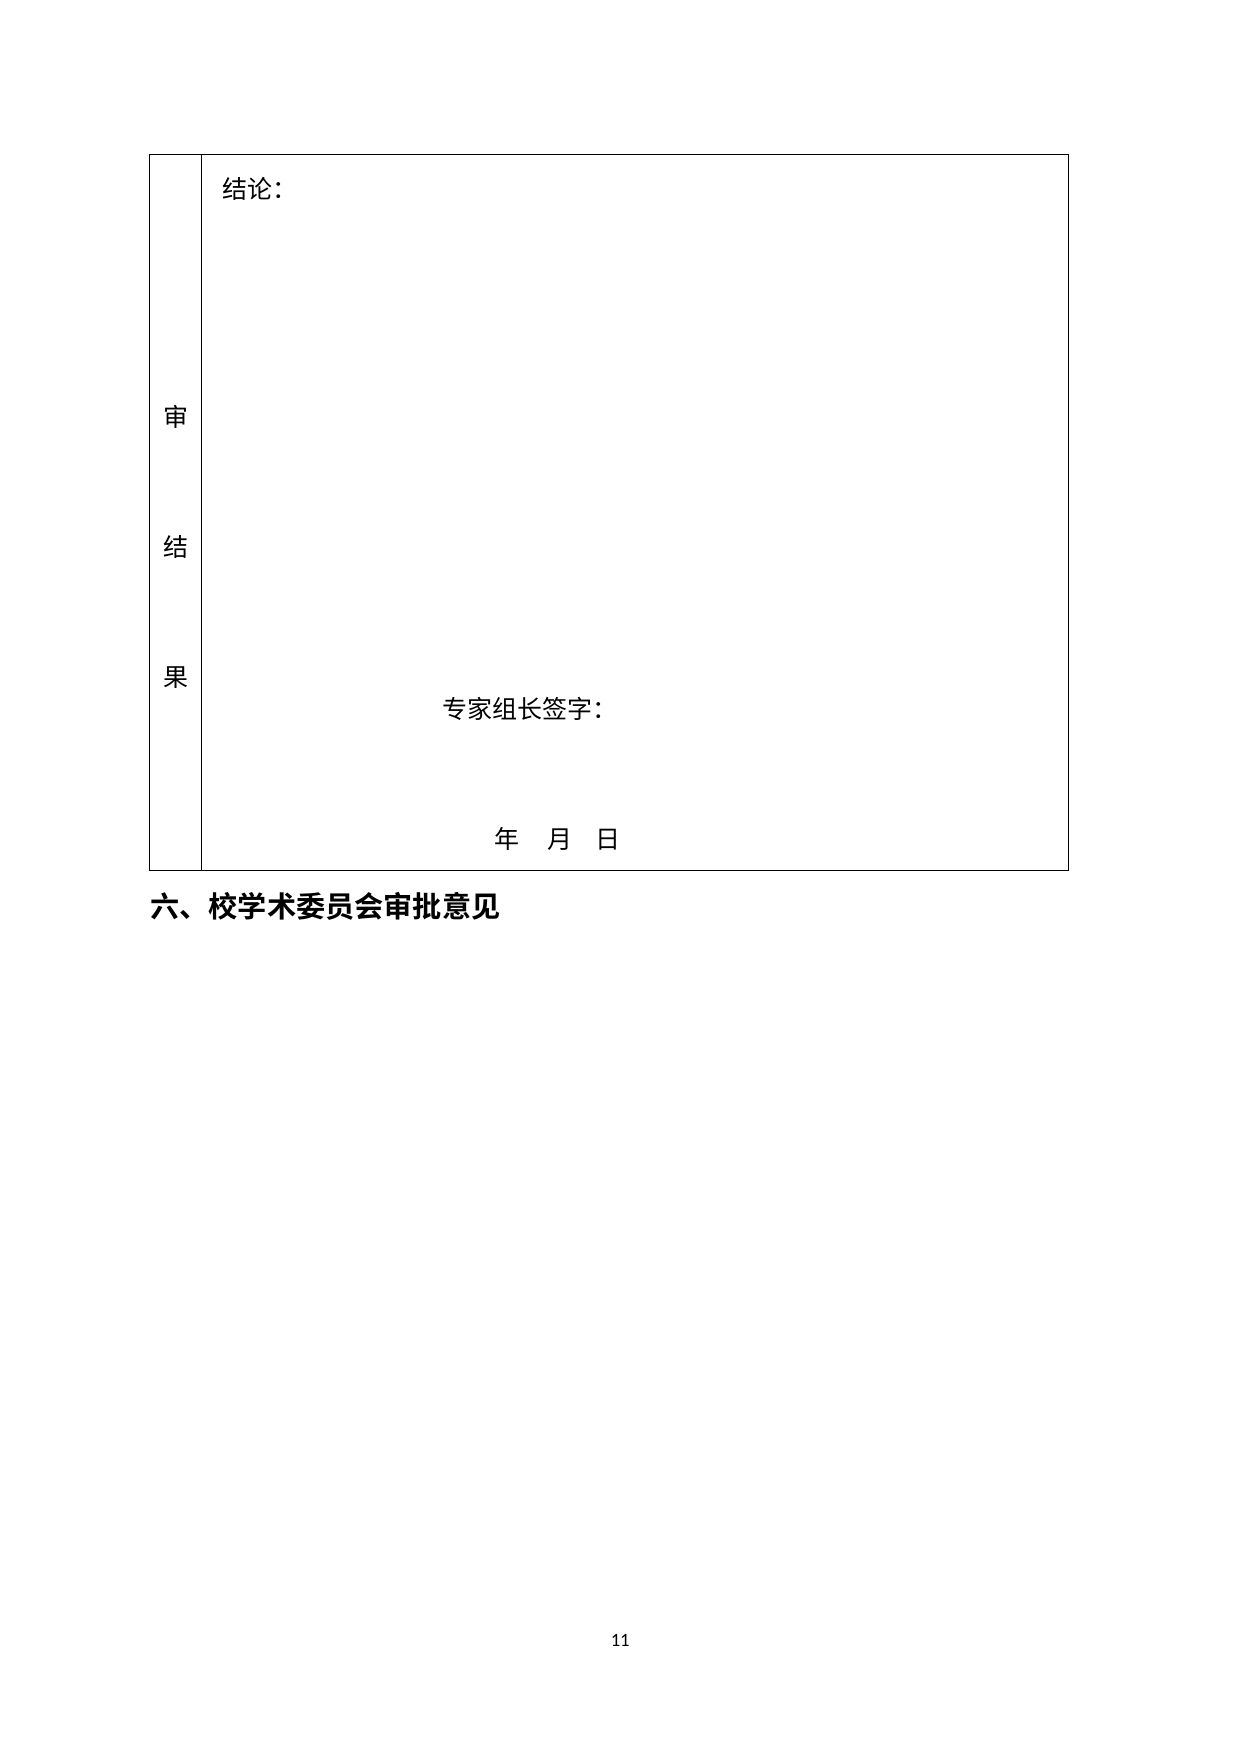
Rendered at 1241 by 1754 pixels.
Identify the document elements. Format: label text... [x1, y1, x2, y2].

table_cell 六、校学术委员会审批意见 [150, 871, 1068, 937]
table_cell 结论： 专家组长签字： 年 月 日 [202, 155, 1068, 870]
table_cell 评 审 结 果 [150, 155, 201, 870]
